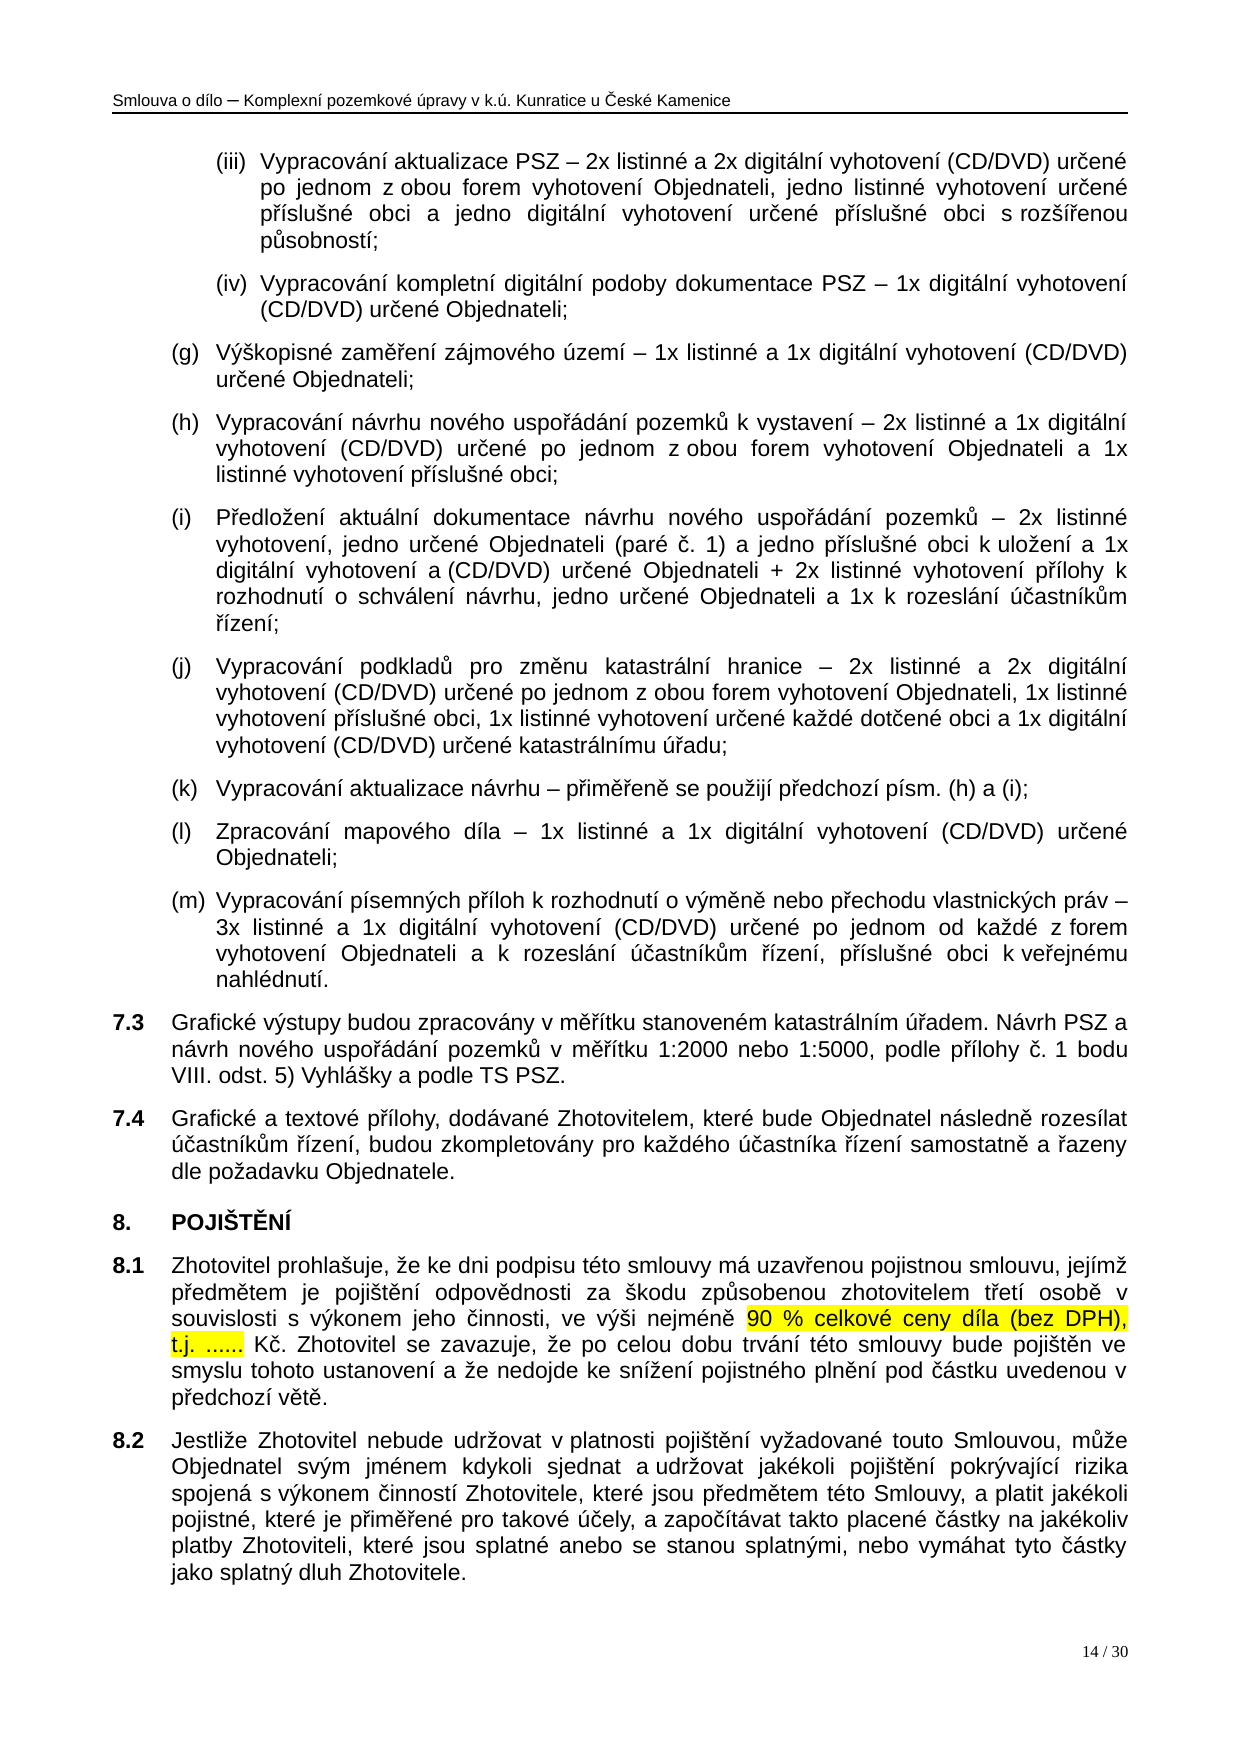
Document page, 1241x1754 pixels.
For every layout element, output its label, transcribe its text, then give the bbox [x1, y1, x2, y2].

list Vypracování podkladů pro změnu katastrální hranice – 2x listinné a 2x digitální vyhotovení (CD/DVD) určené po jednom z obou forem vyhotovení Objednateli, 1x listinné vyhotovení příslušné obci, 1x listinné vyhotovení určené každé dotčené obci a 1x digitální vyhotovení (CD/DVD) určené katastrálnímu úřadu; [171, 653, 1128, 758]
list Předložení aktuální dokumentace návrhu nového uspořádání pozemků – 2x listinné vyhotovení, jedno určené Objednateli (paré č. 1) a jedno příslušné obci k uložení a 1x digitální vyhotovení a (CD/DVD) určené Objednateli + 2x listinné vyhotovení přílohy k rozhodnutí o schválení návrhu, jedno určené Objednateli a 1x k rozeslání účastníkům řízení; [171, 504, 1128, 636]
list Vypracování aktualizace návrhu – přiměřeně se použijí předchozí písm. (h) a (i); [171, 775, 1128, 801]
text Grafické a textové přílohy, dodávané Zhotovitelem, které bude Objednatel následně rozesílat účastníkům řízení, budou zkompletovány pro každého účastníka řízení samostatně a řazeny dle požadavku Objednatele. [112, 1105, 1128, 1184]
list Vypracování písemných příloh k rozhodnutí o výměně nebo přechodu vlastnických práv – 3x listinné a 1x digitální vyhotovení (CD/DVD) určené po jednom od každé z forem vyhotovení Objednateli a k rozeslání účastníkům řízení, příslušné obci k veřejnému nahlédnutí. [171, 887, 1128, 993]
text Grafické výstupy budou zpracovány v měřítku stanoveném katastrálním úřadem. Návrh PSZ a návrh nového uspořádání pozemků v měřítku 1:2000 nebo 1:5000, podle přílohy č. 1 bodu VIII. odst. 5) Vyhlášky a podle TS PSZ. [112, 1009, 1128, 1088]
list Vypracování kompletní digitální podoby dokumentace PSZ – 1x digitální vyhotovení (CD/DVD) určené Objednateli; [216, 270, 1128, 322]
list Zpracování mapového díla – 1x listinné a 1x digitální vyhotovení (CD/DVD) určené Objednateli; [171, 818, 1128, 871]
text Zhotovitel prohlašuje, že ke dni podpisu této smlouvy má uzavřenou pojistnou smlouvu, jejímž předmětem je pojištění odpovědnosti za škodu způsobenou zhotovitelem třetí osobě v souvislosti s výkonem jeho činnosti, ve výši nejméně 90 % celkové ceny díla (bez DPH), t.j. ...... Kč. Zhotovitel se zavazuje, že po celou dobu trvání této smlouvy bude pojištěn ve smyslu tohoto ustanovení a že nedojde ke snížení pojistného plnění pod částku uvedenou v předchozí větě. [112, 1252, 1128, 1410]
list Vypracování aktualizace PSZ – 2x listinné a 2x digitální vyhotovení (CD/DVD) určené po jednom z obou forem vyhotovení Objednateli, jedno listinné vyhotovení určené příslušné obci a jedno digitální vyhotovení určené příslušné obci s rozšířenou působností; [216, 148, 1128, 253]
text Jestliže Zhotovitel nebude udržovat v platnosti pojištění vyžadované touto Smlouvou, může Objednatel svým jménem kdykoli sjednat a udržovat jakékoli pojištění pokrývající rizika spojená s výkonem činností Zhotovitele, které jsou předmětem této Smlouvy, a platit jakékoli pojistné, které je přiměřené pro takové účely, a započítávat takto placené částky na jakékoliv platby Zhotoviteli, které jsou splatné anebo se stanou splatnými, nebo vymáhat tyto částky jako splatný dluh Zhotovitele. [112, 1427, 1128, 1585]
list Vypracování návrhu nového uspořádání pozemků k vystavení – 2x listinné a 1x digitální vyhotovení (CD/DVD) určené po jednom z obou forem vyhotovení Objednateli a 1x listinné vyhotovení příslušné obci; [171, 408, 1128, 488]
list Výškopisné zaměření zájmového území – 1x listinné a 1x digitální vyhotovení (CD/DVD) určené Objednateli; [171, 339, 1128, 392]
text Pojištění [112, 1209, 1128, 1235]
